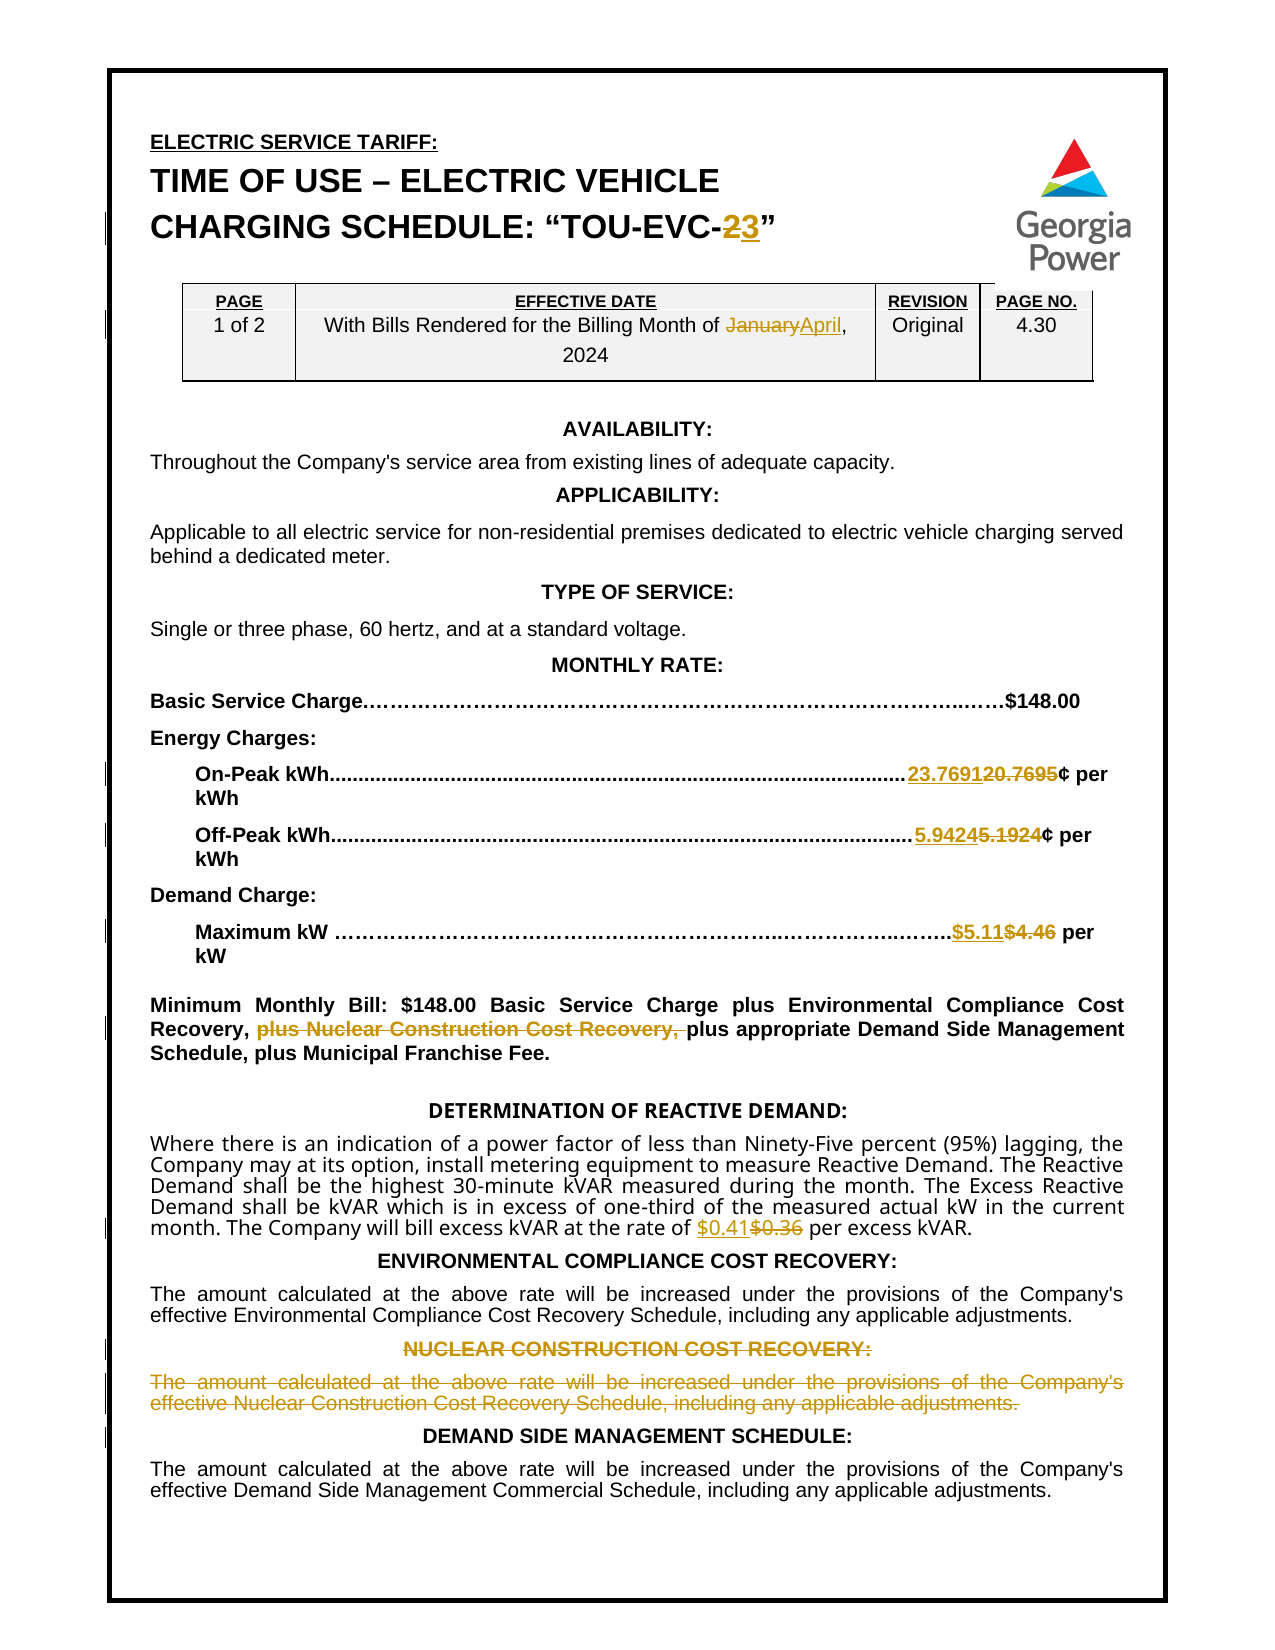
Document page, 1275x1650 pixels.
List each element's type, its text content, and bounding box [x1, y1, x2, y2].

text MONTHLY RATE: [150, 653, 1125, 677]
text TIME OF USE – ELECTRIC VEHICLE [150, 166, 995, 199]
table_header PAGE [183, 284, 295, 309]
text Single or three phase, 60 hertz, and at a standard voltage. [150, 616, 1125, 640]
text APPLICABILITY: [150, 486, 1125, 507]
text Minimum Monthly Bill: $148.00 Basic Service Charge plus Environmental Compliance Cost Recovery, plus appropriate Demand Side Management Schedule, plus Municipal Franchise Fee. [150, 992, 1125, 1064]
text ELECTRIC SERVICE TARIFF: [150, 132, 995, 153]
text Energy Charges: [150, 726, 1125, 750]
table_cell With Bills Rendered for the Billing Month of , 2024 [296, 310, 875, 380]
table_cell 4.30 [981, 310, 1092, 380]
table_cell Original [876, 310, 979, 380]
text CHARGING SCHEDULE: “TOU-EVC-” [150, 212, 995, 245]
subtitle Maximum kW ………………………………………………………..……………..…….. per kW [195, 919, 1125, 967]
subtitle On-Peak kWh....................................................................................................¢ per kWh [195, 762, 1125, 810]
text ENVIRONMENTAL COMPLIANCE COST RECOVERY: [150, 1252, 1125, 1273]
text The amount calculated at the above rate will be increased under the provisions of the Company's effective Demand Side Management Commercial Schedule, including any applicable adjustments. [150, 1460, 1125, 1502]
text DEMAND SIDE MANAGEMENT SCHEDULE: [150, 1427, 1125, 1448]
text AVAILABILITY: [150, 419, 1125, 440]
picture [1010, 132, 1137, 277]
table_header EFFECTIVE DATE [296, 284, 875, 309]
text Basic Service Charge.…………………………………………………………………………..……$148.00 [150, 689, 1125, 713]
subtitle Off-Peak kWh.....................................................................................................¢ per kWh [195, 823, 1125, 871]
table_header PAGE NO. [981, 284, 1092, 309]
text The amount calculated at the above rate will be increased under the provisions of the Company's effective Environmental Compliance Cost Recovery Schedule, including any applicable adjustments. [150, 1285, 1125, 1327]
text DETERMINATION OF REACTIVE DEMAND: [150, 1102, 1125, 1123]
text Type Of Service: [150, 580, 1125, 604]
text Throughout the Company's service area from existing lines of adequate capacity. [150, 453, 1125, 474]
subtitle Demand Charge: [150, 883, 1076, 907]
table_cell 1 of 2 [183, 310, 295, 380]
text Where there is an indication of a power factor of less than Ninety-Five percent (95%) lagging, the Company may at its option, install metering equipment to measure Reactive Demand. The Reactive Demand shall be the highest 30-minute kVAR measured during the month. The Excess Reactive Demand shall be kVAR which is in excess of one-third of the measured actual kW in the current month. The Company will bill excess kVAR at the rate of per excess kVAR. [150, 1135, 1125, 1239]
table_header REVISION [876, 284, 979, 309]
text Applicable to all electric service for non-residential premises dedicated to electric vehicle charging served behind a dedicated meter. [150, 519, 1125, 567]
